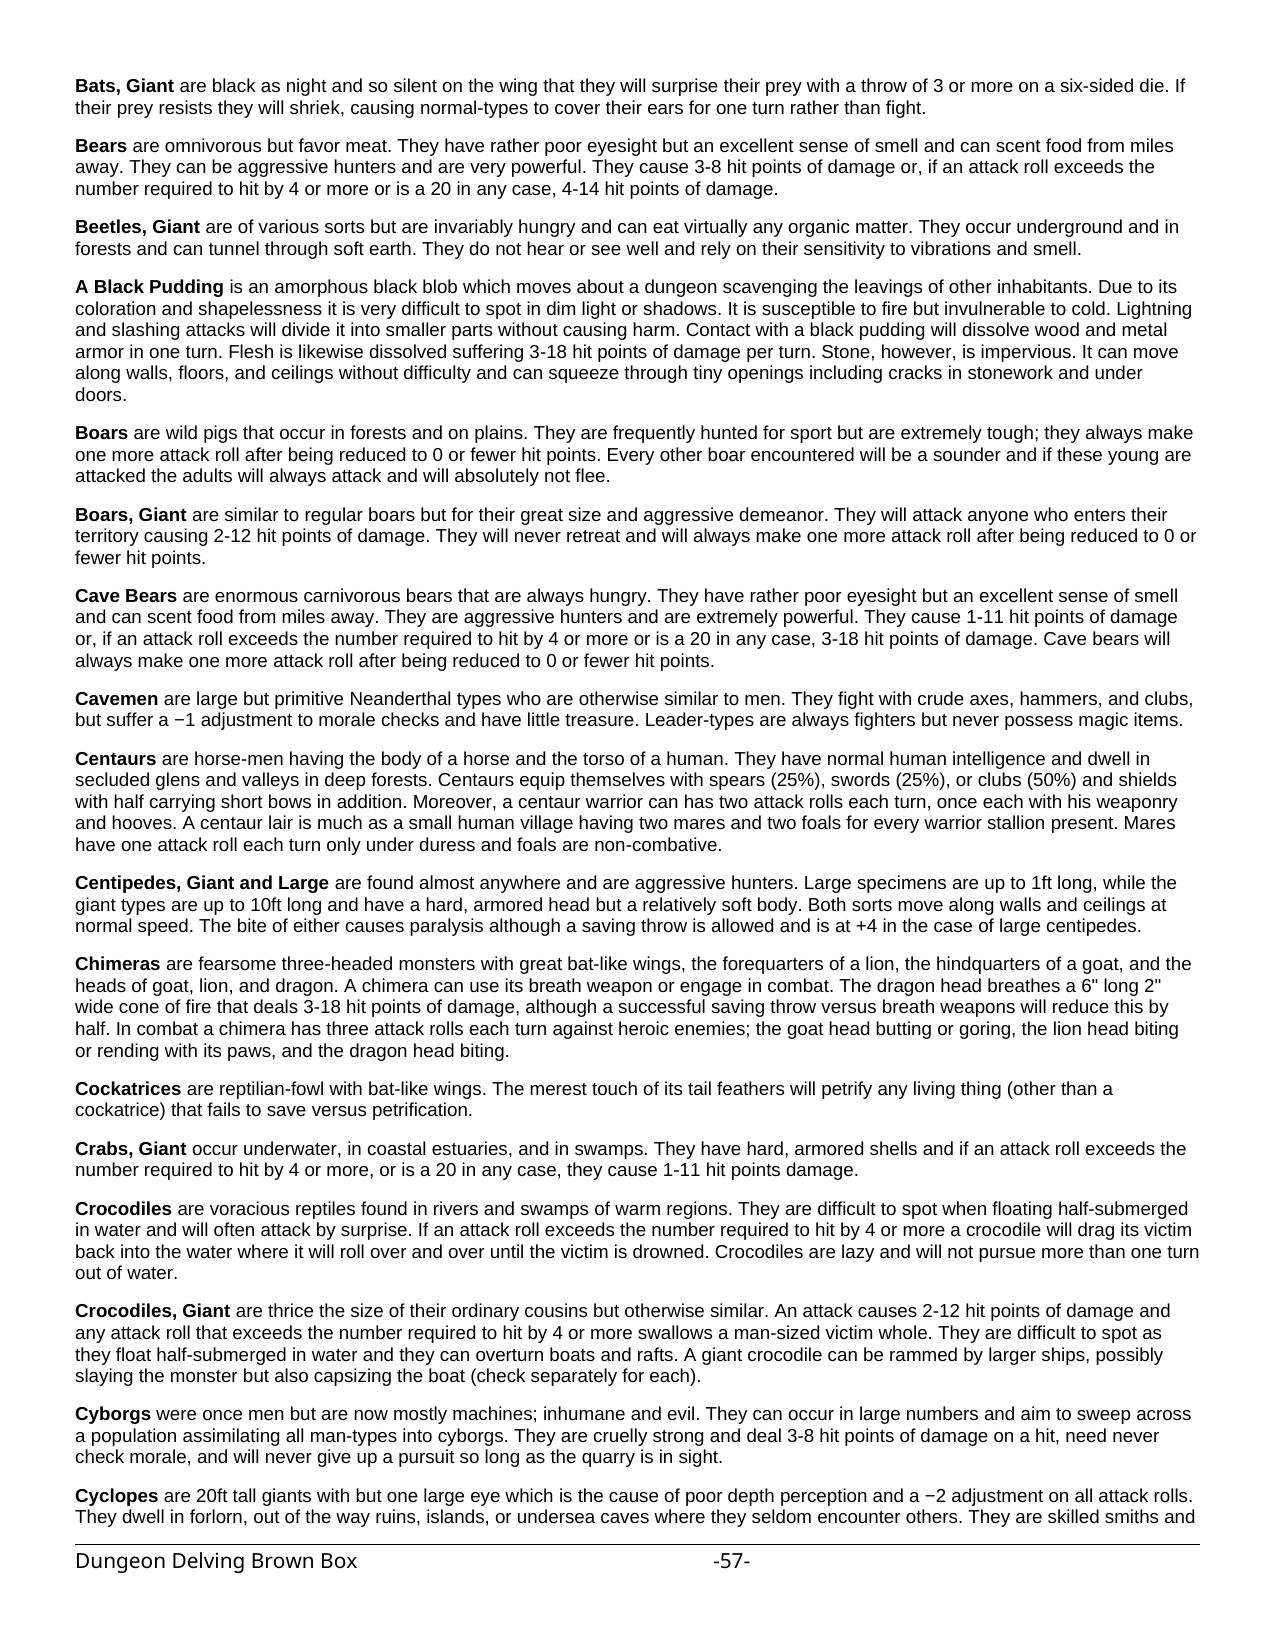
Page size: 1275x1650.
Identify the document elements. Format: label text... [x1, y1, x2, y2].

text Cavemen are large but primitive Neanderthal types who are otherwise similar to men. They fight with crude axes, hammers, and clubs, but suffer a −1 adjustment to morale checks and have little treasure. Leader-types are always fighters but never possess magic items. [75, 688, 1200, 731]
text Centaurs are horse-men having the body of a horse and the torso of a human. They have normal human intelligence and dwell in secluded glens and valleys in deep forests. Centaurs equip themselves with spears (25%), swords (25%), or clubs (50%) and shields with half carrying short bows in addition. Moreover, a centaur warrior can has two attack rolls each turn, once each with his weaponry and hooves. A centaur lair is much as a small human village having two mares and two foals for every warrior stallion present. Mares have one attack roll each turn only under duress and foals are non-combative. [75, 747, 1200, 855]
text Cyborgs were once men but are now mostly machines; inhumane and evil. They can occur in large numbers and aim to sweep across a population assimilating all man-types into cyborgs. They are cruelly strong and deal 3-8 hit points of damage on a hit, need never check morale, and will never give up a pursuit so long as the quarry is in sight. [75, 1403, 1200, 1468]
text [75, 1484, 1200, 1528]
text Boars are wild pigs that occur in forests and on plains. They are frequently hunted for sport but are extremely tough; they always make one more attack roll after being reduced to 0 or fewer hit points. Every other boar encountered will be a sounder and if these young are attacked the adults will always attack and will absolutely not flee. [75, 422, 1200, 487]
text Crocodiles, Giant are thrice the size of their ordinary cousins but otherwise similar. An attack causes 2-12 hit points of damage and any attack roll that exceeds the number required to hit by 4 or more swallows a man-sized victim whole. They are difficult to spot as they float half-submerged in water and they can overturn boats and rafts. A giant crocodile can be rammed by larger ships, possibly slaying the monster but also capsizing the boat (check separately for each). [75, 1300, 1200, 1386]
text A Black Pudding is an amorphous black blob which moves about a dungeon scavenging the leavings of other inhabitants. Due to its coloration and shapelessness it is very difficult to spot in dim light or shadows. It is susceptible to fire but invulnerable to cold. Lightning and slashing attacks will divide it into smaller parts without causing harm. Contact with a black pudding will dissolve wood and metal armor in one turn. Flesh is likewise dissolved suffering 3-18 hit points of damage per turn. Stone, however, is impervious. It can move along walls, floors, and ceilings without difficulty and can squeeze through tiny openings including cracks in stonework and under doors. [75, 276, 1200, 405]
text Cockatrices are reptilian-fowl with bat-like wings. The merest touch of its tail feathers will petrify any living thing (other than a cockatrice) that fails to save versus petrification. [75, 1078, 1200, 1121]
text Crocodiles are voracious reptiles found in rivers and swamps of warm regions. They are difficult to spot when floating half-submerged in water and will often attack by surprise. If an attack roll exceeds the number required to hit by 4 or more a crocodile will drag its victim back into the water where it will roll over and over until the victim is drowned. Crocodiles are lazy and will not pursue more than one turn out of water. [75, 1197, 1200, 1283]
text Crabs, Giant occur underwater, in coastal estuaries, and in swamps. They have hard, armored shells and if an attack roll exceeds the number required to hit by 4 or more, or is a 20 in any case, they cause 1-11 hit points damage. [75, 1137, 1200, 1181]
text Cave Bears are enormous carnivorous bears that are always hungry. They have rather poor eyesight but an excellent sense of smell and can scent food from miles away. They are aggressive hunters and are extremely powerful. They cause 1-11 hit points of damage or, if an attack roll exceeds the number required to hit by 4 or more or is a 20 in any case, 3-18 hit points of damage. Cave bears will always make one more attack roll after being reduced to 0 or fewer hit points. [75, 585, 1200, 671]
text Chimeras are fearsome three-headed monsters with great bat-like wings, the forequarters of a lion, the hindquarters of a goat, and the heads of goat, lion, and dragon. A chimera can use its breath weapon or engage in combat. The dragon head breathes a 6" long 2" wide cone of fire that deals 3-18 hit points of damage, although a successful saving throw versus breath weapons will reduce this by half. In combat a chimera has three attack rolls each turn against heroic enemies; the goat head butting or goring, the lion head biting or rending with its paws, and the dragon head biting. [75, 953, 1200, 1061]
text Boars, Giant are similar to regular boars but for their great size and aggressive demeanor. They will attack anyone who enters their territory causing 2-12 hit points of damage. They will never retreat and will always make one more attack roll after being reduced to 0 or fewer hit points. [75, 503, 1200, 568]
text Bears are omnivorous but favor meat. They have rather poor eyesight but an excellent sense of smell and can scent food from miles away. They can be aggressive hunters and are very powerful. They cause 3-8 hit points of damage or, if an attack roll exceeds the number required to hit by 4 or more or is a 20 in any case, 4-14 hit points of damage. [75, 135, 1200, 199]
text Centipedes, Giant and Large are found almost anywhere and are aggressive hunters. Large specimens are up to 1ft long, while the giant types are up to 10ft long and have a hard, armored head but a relatively soft body. Both sorts move along walls and ceilings at normal speed. The bite of either causes paralysis although a saving throw is allowed and is at +4 in the case of large centipedes. [75, 872, 1200, 937]
text Bats, Giant are black as night and so silent on the wing that they will surprise their prey with a throw of 3 or more on a six-sided die. If their prey resists they will shriek, causing normal-types to cover their ears for one turn rather than fight. [75, 75, 1200, 118]
text Beetles, Giant are of various sorts but are invariably hungry and can eat virtually any organic matter. They occur underground and in forests and can tunnel through soft earth. They do not hear or see well and rely on their sensitivity to vibrations and smell. [75, 216, 1200, 259]
